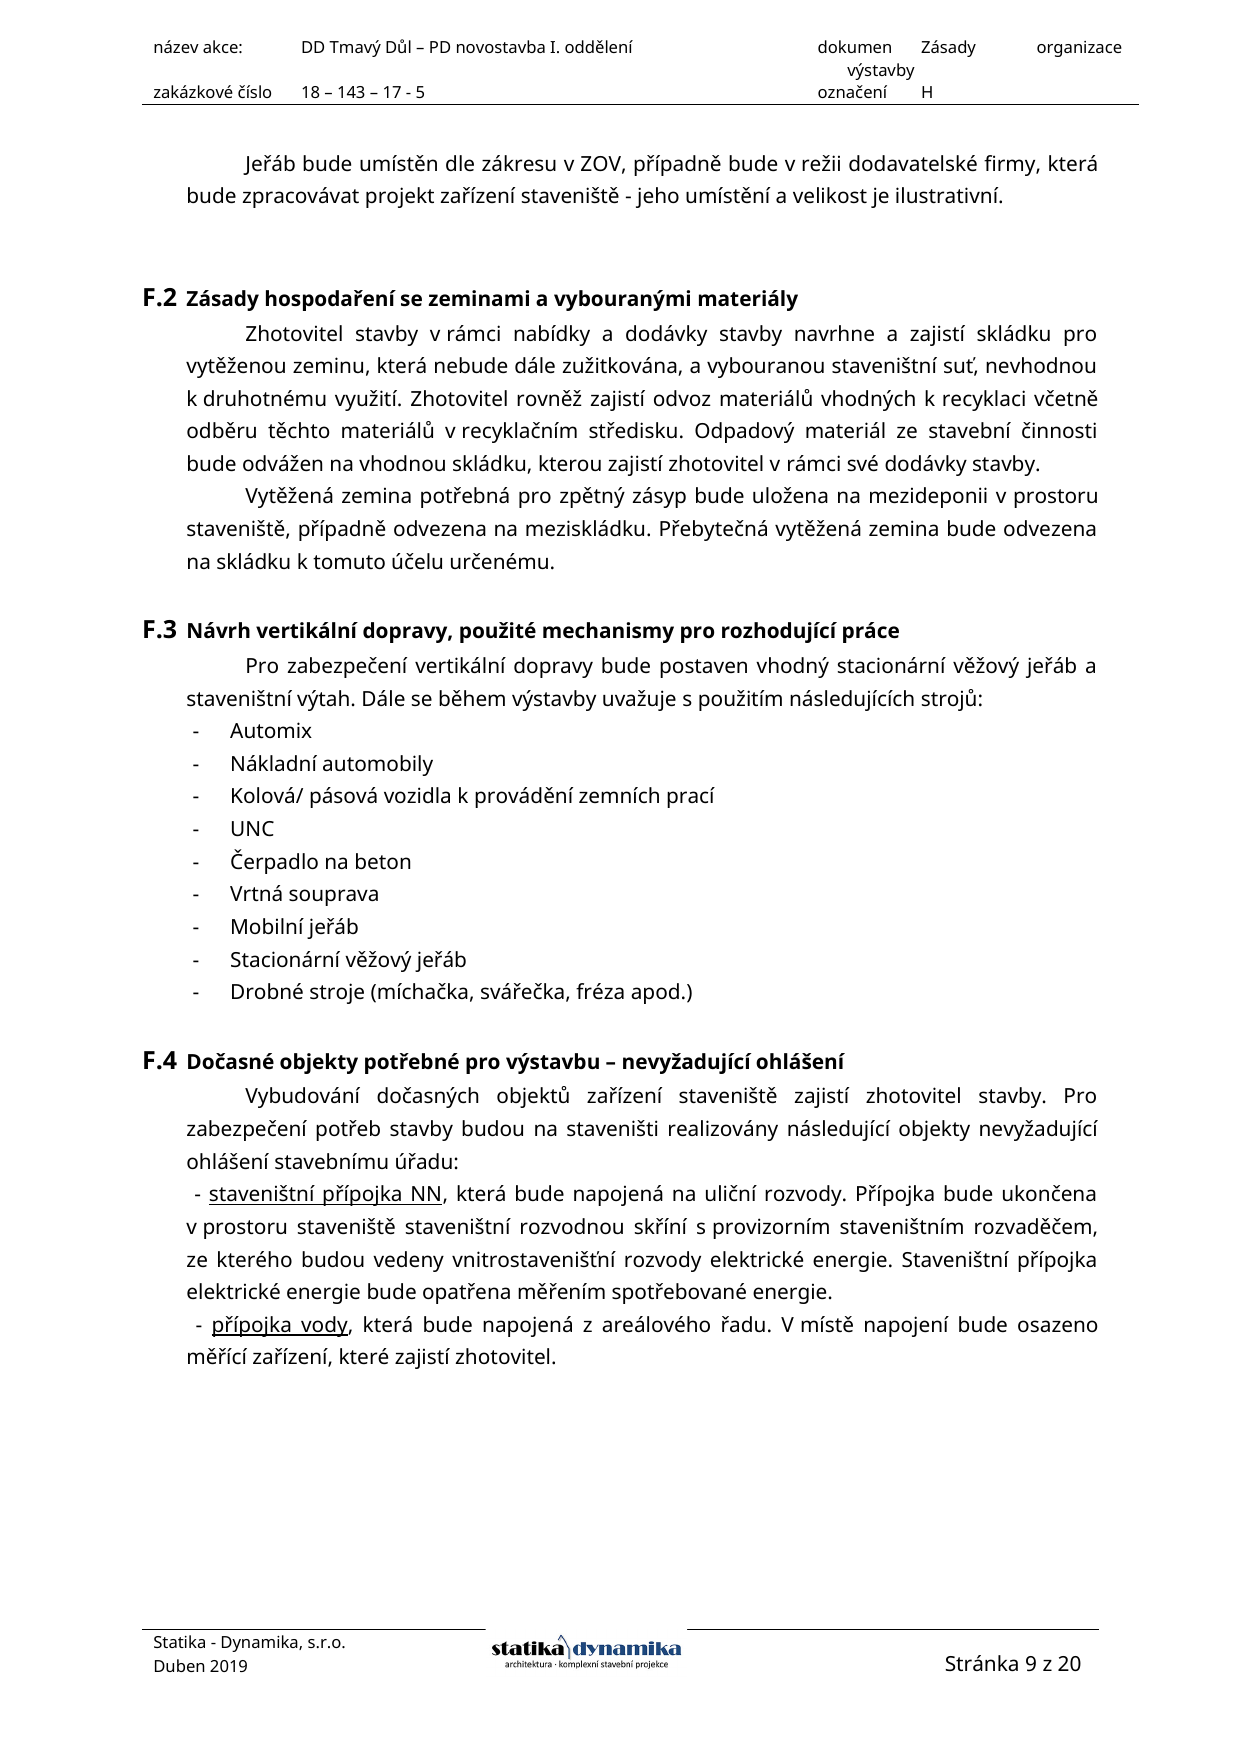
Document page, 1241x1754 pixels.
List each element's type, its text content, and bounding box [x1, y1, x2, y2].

list Zhotovitel stavby v rámci nabídky a dodávky stavby navrhne a zajistí skládku pro vytěženou zeminu, která nebude dále zužitkována, a vybouranou staveništní suť, nevhodnou k druhotnému využití. Zhotovitel rovněž zajistí odvoz materiálů vhodných k recyklaci včetně odběru těchto materiálů v recyklačním středisku. Odpadový materiál ze stavební činnosti bude odvážen na vhodnou skládku, kterou zajistí zhotovitel v rámci své dodávky stavby. [186, 319, 1098, 477]
list Vrtná souprava [192, 879, 1098, 908]
list Kolová/ pásová vozidla k provádění zemních prací [192, 782, 1098, 810]
list Návrh vertikální dopravy, použité mechanismy pro rozhodující práce [142, 612, 1098, 646]
list Automix [192, 716, 1098, 745]
list Dočasné objekty potřebné pro výstavbu – nevyžadující ohlášení [142, 1042, 1098, 1077]
list Jeřáb bude umístěn dle zákresu v ZOV, případně bude v režii dodavatelské firmy, která bude zpracovávat projekt zařízení staveniště - jeho umístění a velikost je ilustrativní. [186, 149, 1098, 210]
list Mobilní jeřáb [192, 912, 1098, 941]
list UNC [192, 814, 1098, 843]
list Zásady hospodaření se zeminami a vybouranými materiály [142, 279, 1098, 313]
list - přípojka vody, která bude napojená z areálového řadu. V místě napojení bude osazeno měřící zařízení, které zajistí zhotovitel. [186, 1310, 1098, 1371]
list Vytěžená zemina potřebná pro zpětný zásyp bude uložena na mezideponii v prostoru staveniště, případně odvezena na meziskládku. Přebytečná vytěžená zemina bude odvezena na skládku k tomuto účelu určenému. [186, 482, 1098, 575]
picture [485, 1629, 688, 1677]
list Nákladní automobily [192, 749, 1098, 777]
list Pro zabezpečení vertikální dopravy bude postaven vhodný stacionární věžový jeřáb a staveništní výtah. Dále se během výstavby uvažuje s použitím následujících strojů: [186, 651, 1098, 712]
list - staveništní přípojka NN, která bude napojená na uliční rozvody. Přípojka bude ukončena v prostoru staveniště staveništní rozvodnou skříní s provizorním staveništním rozvaděčem, ze kterého budou vedeny vnitrostavenišťní rozvody elektrické energie. Staveništní přípojka elektrické energie bude opatřena měřením spotřebované energie. [186, 1179, 1098, 1306]
list Čerpadlo na beton [192, 847, 1098, 875]
list Vybudování dočasných objektů zařízení staveniště zajistí zhotovitel stavby. Pro zabezpečení potřeb stavby budou na staveništi realizovány následující objekty nevyžadující ohlášení stavebnímu úřadu: [186, 1082, 1098, 1175]
list Stacionární věžový jeřáb [192, 945, 1098, 973]
list Drobné stroje (míchačka, svářečka, fréza apod.) [192, 977, 1098, 1006]
